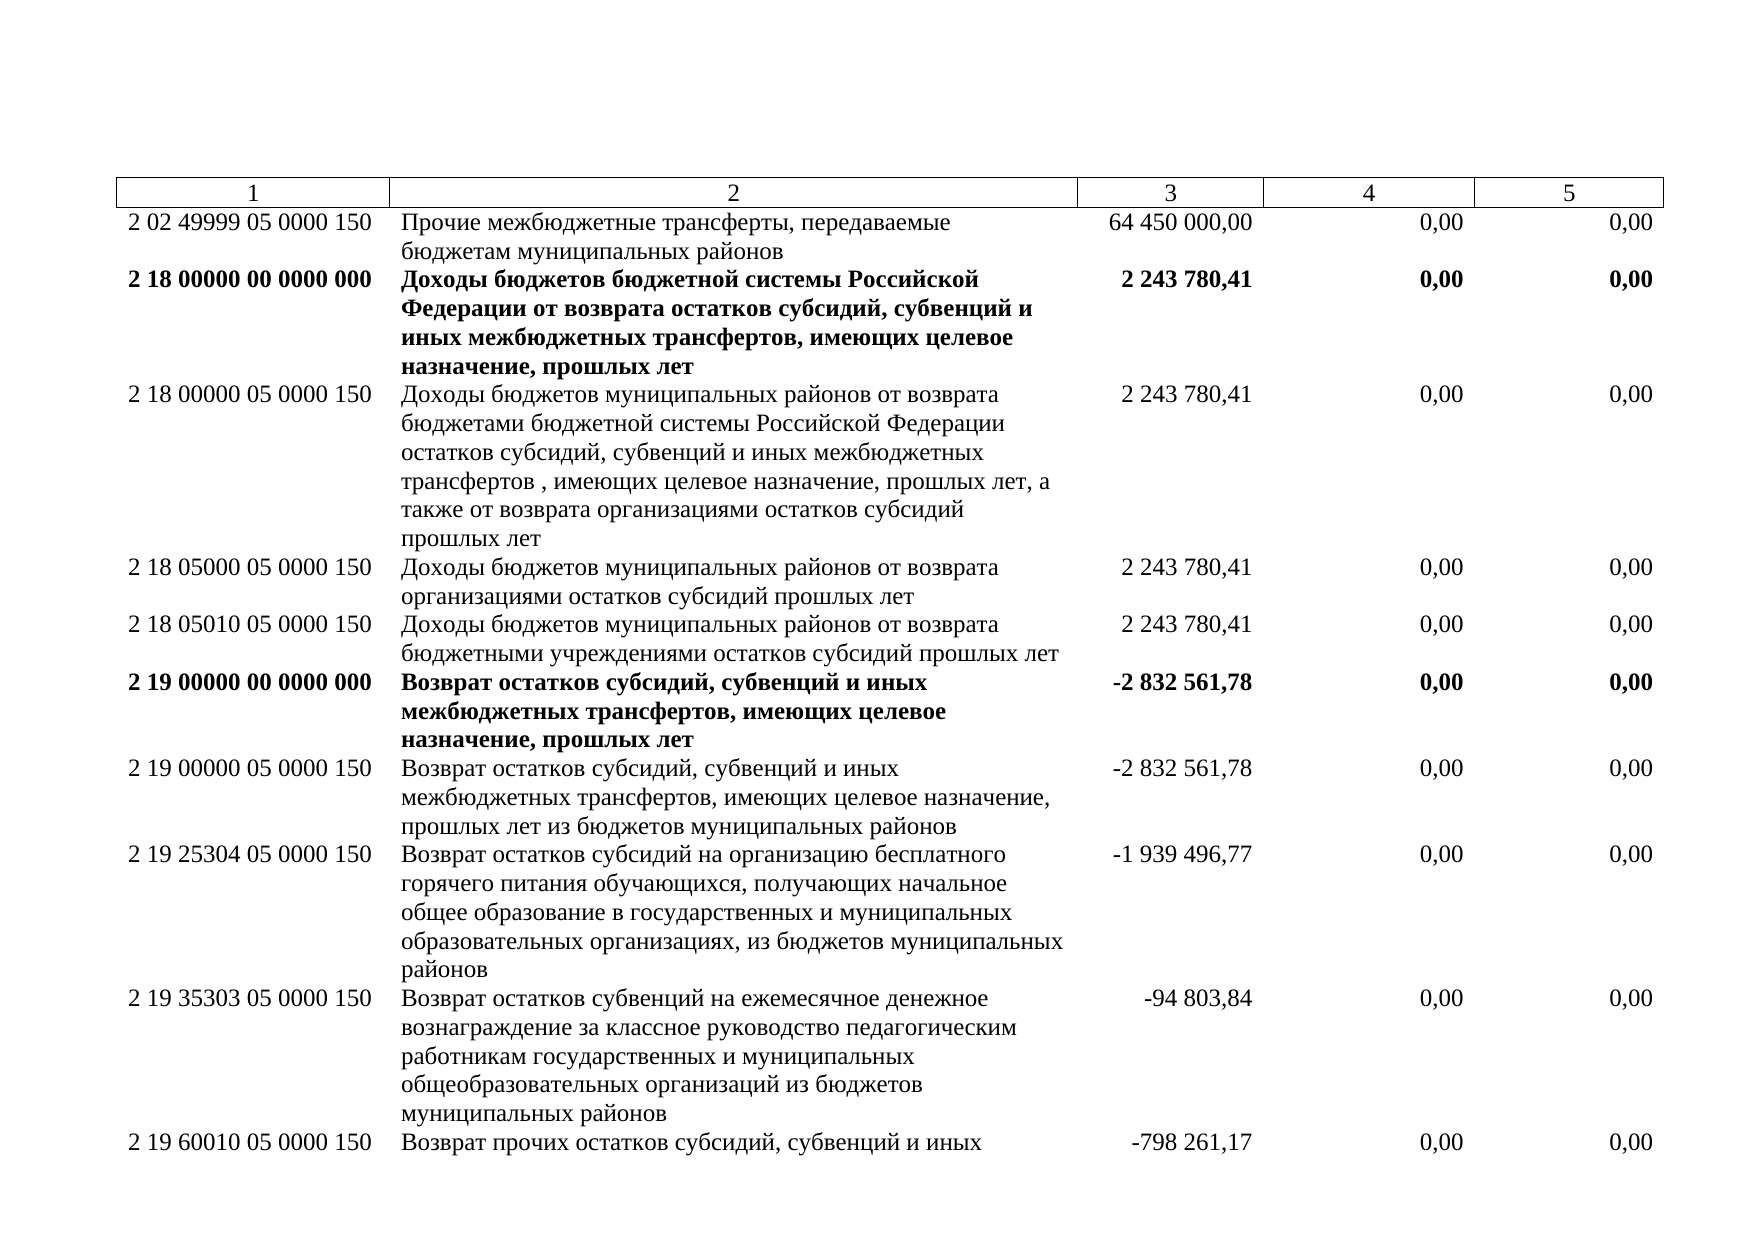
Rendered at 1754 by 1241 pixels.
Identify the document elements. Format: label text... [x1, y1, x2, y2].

table_cell 2 243 780,41 [1078, 552, 1263, 609]
table_cell 2 18 00000 00 0000 000 [117, 265, 389, 379]
table_cell 2 18 05010 05 0000 150 [117, 610, 389, 667]
table_cell Возврат остатков субвенций на ежемесячное денежное вознаграждение за классное руководство педагогическим работникам государственных и муниципальных общеобразовательных организаций из бюджетов муниципальных районов [390, 983, 1078, 1127]
table_cell 0,00 [1263, 840, 1474, 983]
table_cell Возврат остатков субсидий на организацию бесплатного горячего питания обучающихся, получающих начальное общее образование в государственных и муниципальных образовательных организациях, из бюджетов муниципальных районов [390, 840, 1078, 983]
table_cell 2 243 780,41 [1078, 380, 1263, 552]
table_cell -94 803,84 [1078, 983, 1263, 1127]
table_header 4 [1264, 178, 1474, 207]
table_cell -798 261,17 [1078, 1127, 1263, 1156]
table_cell 0,00 [1263, 610, 1474, 667]
table_cell 0,00 [1263, 265, 1474, 379]
table_cell Доходы бюджетов муниципальных районов от возврата бюджетными учреждениями остатков субсидий прошлых лет [390, 610, 1078, 667]
table_cell 0,00 [1474, 1127, 1664, 1156]
table_cell -1 939 496,77 [1078, 840, 1263, 983]
table_cell 2 19 00000 00 0000 000 [117, 667, 389, 753]
table_cell Прочие межбюджетные трансферты, передаваемые бюджетам муниципальных районов [390, 208, 1078, 264]
table_cell 0,00 [1474, 753, 1664, 839]
table_cell Доходы бюджетов муниципальных районов от возврата бюджетами бюджетной системы Российской Федерации остатков субсидий, субвенций и иных межбюджетных трансфертов , имеющих целевое назначение, прошлых лет, а также от возврата организациями остатков субсидий прошлых лет [390, 380, 1078, 552]
table_cell 64 450 000,00 [1078, 208, 1263, 264]
table_cell 0,00 [1263, 983, 1474, 1127]
table_cell 0,00 [1474, 983, 1664, 1127]
table_cell 0,00 [1263, 208, 1474, 264]
table_cell -2 832 561,78 [1078, 667, 1263, 753]
table_header 5 [1475, 178, 1663, 207]
table_cell 2 243 780,41 [1078, 610, 1263, 667]
table_cell 2 18 00000 05 0000 150 [117, 380, 389, 552]
table_cell 2 19 60010 05 0000 150 [117, 1127, 389, 1156]
table_cell 0,00 [1474, 265, 1664, 379]
table_cell Доходы бюджетов муниципальных районов от возврата организациями остатков субсидий прошлых лет [390, 552, 1078, 609]
table_header 2 [390, 178, 1077, 207]
table_cell 2 18 05000 05 0000 150 [117, 552, 389, 609]
table_header 1 [117, 178, 389, 207]
table_cell 0,00 [1474, 610, 1664, 667]
table_cell 2 19 35303 05 0000 150 [117, 983, 389, 1127]
table_cell 2 19 00000 05 0000 150 [117, 753, 389, 839]
table_cell -2 832 561,78 [1078, 753, 1263, 839]
table_cell Возврат остатков субсидий, субвенций и иных межбюджетных трансфертов, имеющих целевое назначение, прошлых лет [390, 667, 1078, 753]
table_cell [390, 1127, 1078, 1156]
table_header 3 [1078, 178, 1263, 207]
table_cell 0,00 [1474, 667, 1664, 753]
table_cell 0,00 [1474, 840, 1664, 983]
table_cell Доходы бюджетов бюджетной системы Российской Федерации от возврата остатков субсидий, субвенций и иных межбюджетных трансфертов, имеющих целевое назначение, прошлых лет [390, 265, 1078, 379]
table_cell 0,00 [1263, 552, 1474, 609]
table_cell 0,00 [1474, 552, 1664, 609]
table_cell 0,00 [1263, 380, 1474, 552]
table_cell 2 243 780,41 [1078, 265, 1263, 379]
table_cell 2 02 49999 05 0000 150 [117, 208, 389, 264]
table_cell 2 19 25304 05 0000 150 [117, 840, 389, 983]
table_cell 0,00 [1474, 208, 1664, 264]
table_cell 0,00 [1474, 380, 1664, 552]
table_cell Возврат остатков субсидий, субвенций и иных межбюджетных трансфертов, имеющих целевое назначение, прошлых лет из бюджетов муниципальных районов [390, 753, 1078, 839]
table_cell 0,00 [1263, 753, 1474, 839]
table_cell 0,00 [1263, 667, 1474, 753]
table_cell 0,00 [1263, 1127, 1474, 1156]
